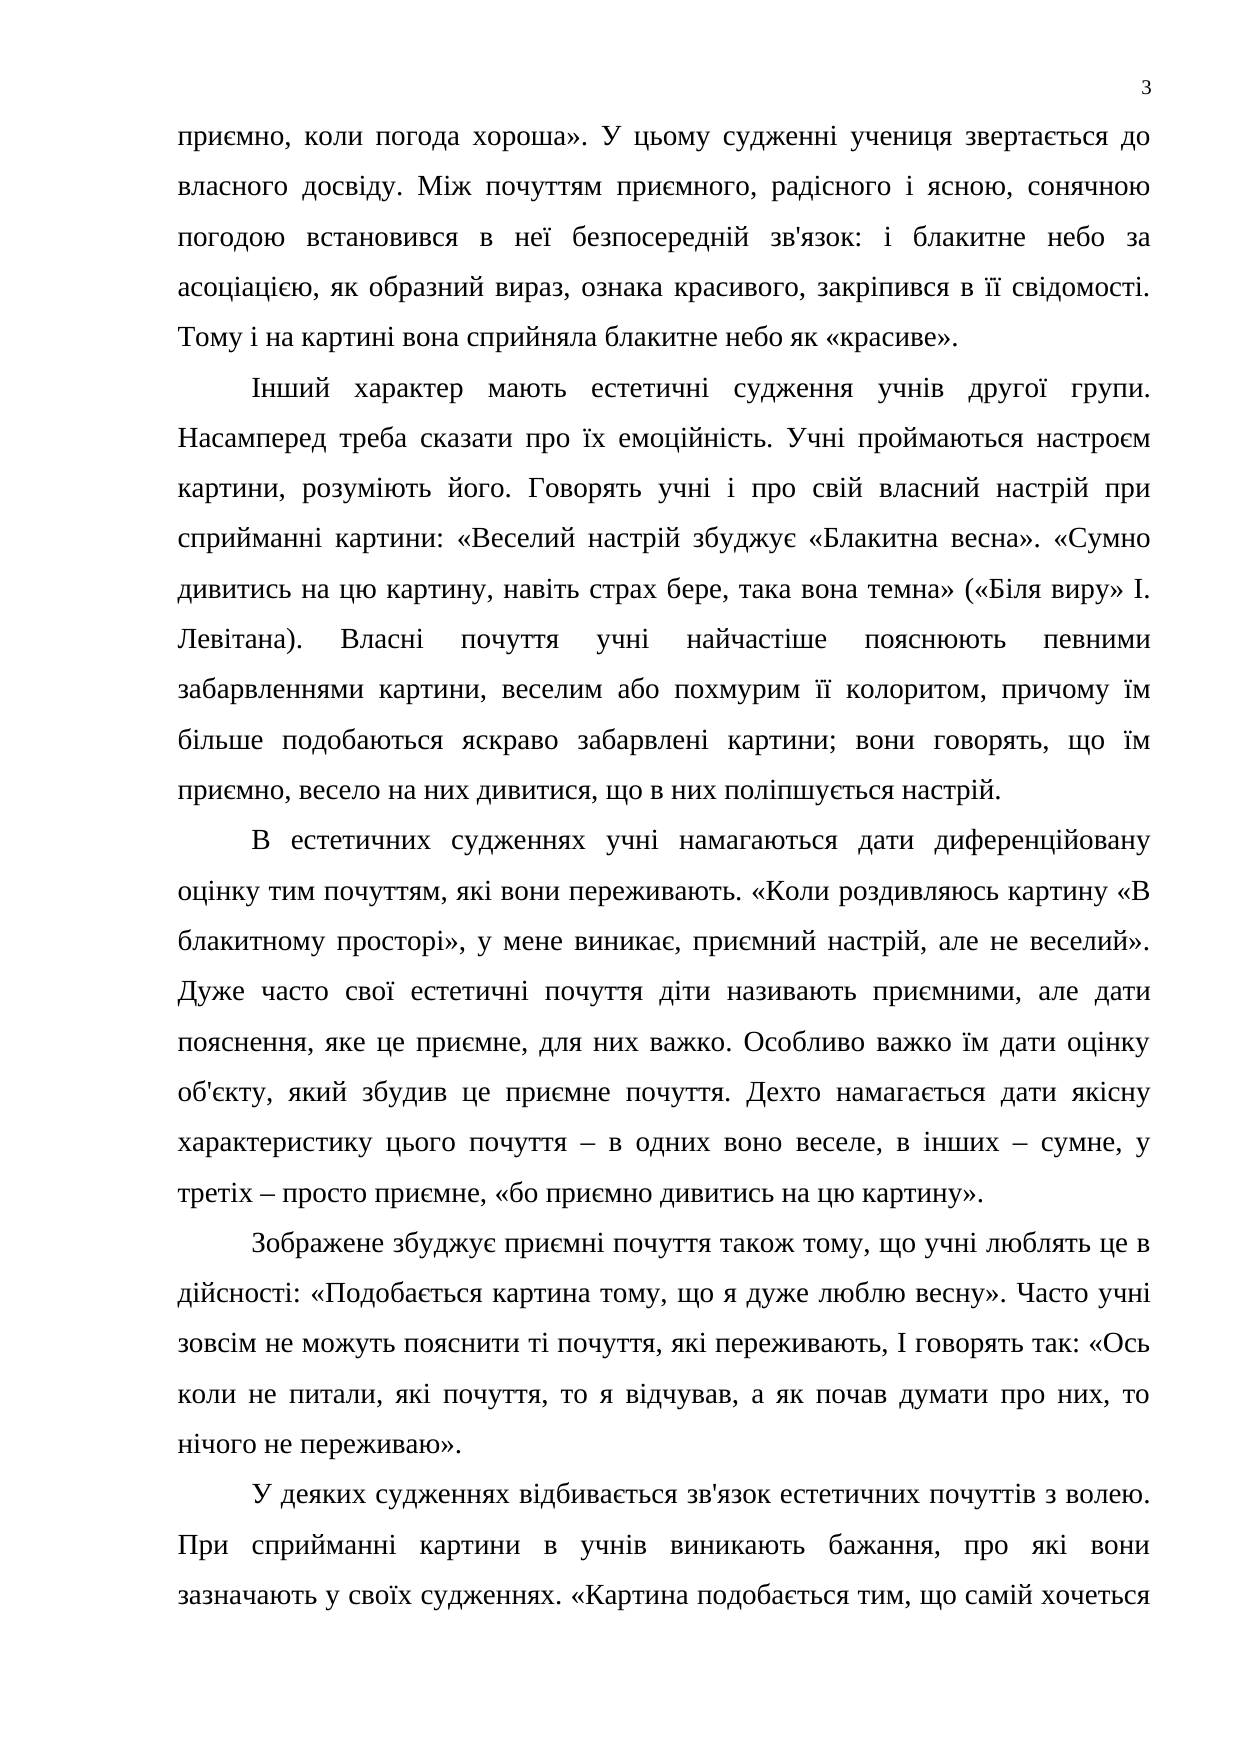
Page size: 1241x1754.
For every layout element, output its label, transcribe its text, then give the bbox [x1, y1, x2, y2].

text Зображене збуджує приємні почуття також тому, що учні люблять це в дійсності: «Подобається картина тому, що я дуже люблю весну». Часто учні зовсім не можуть пояснити ті почуття, які переживають, І говорять так: «Ось коли не питали, які почуття, то я відчував, а як почав думати про них, то нічого не переживаю». [177, 1225, 1152, 1460]
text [177, 118, 1152, 353]
text Інший характер мають естетичні судження учнів другої групи. Насамперед треба сказати про їх емоційність. Учні проймаються настроєм картини, розуміють його. Говорять учні і про свій власний настрій при сприйманні картини: «Веселий настрій збуджує «Блакитна весна». «Сумно дивитись на цю картину, навіть страх бере, така вона темна» («Біля виру» І. Левітана). Власні почуття учні найчастіше пояснюють певними забарвленнями картини, веселим або похмурим її колоритом, причому їм більше подобаються яскраво забарвлені картини; вони говорять, що їм приємно, весело на них дивитися, що в них поліпшується настрій. [177, 370, 1152, 806]
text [177, 1477, 1152, 1611]
text В естетичних судженнях учні намагаються дати диференційовану оцінку тим почуттям, які вони переживають. «Коли роздивляюсь картину «В блакитному просторі», у мене виникає, приємний настрій, але не веселий». Дуже часто свої естетичні почуття діти називають приємними, але дати пояснення, яке це приємне, для них важко. Особливо важко їм дати оцінку об'єкту, який збудив це приємне почуття. Дехто намагається дати якісну характеристику цього почуття – в одних воно веселе, в інших – сумне, у третіх – просто приємне, «бо приємно дивитись на цю картину». [177, 822, 1152, 1208]
